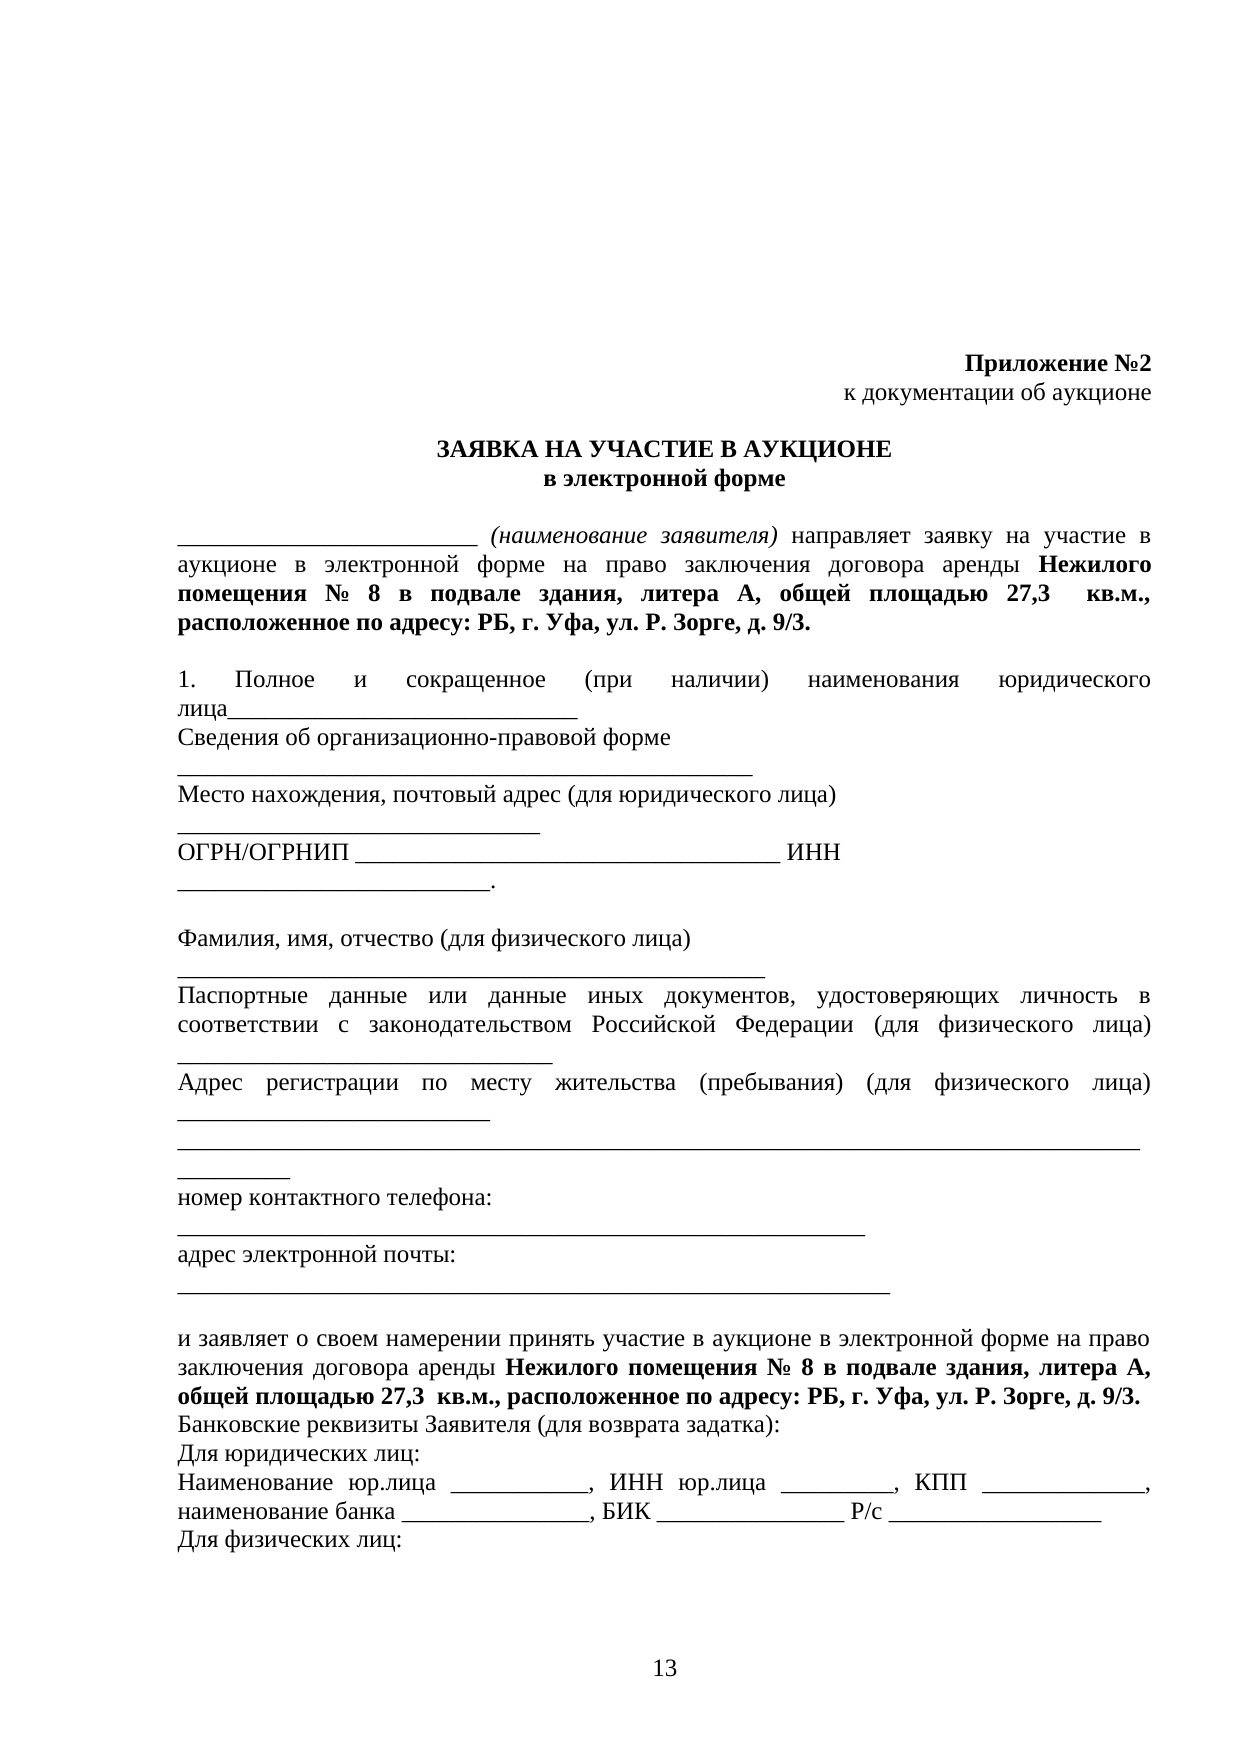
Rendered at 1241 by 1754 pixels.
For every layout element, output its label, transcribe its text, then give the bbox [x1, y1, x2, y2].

text ОГРН/ОГРНИП __________________________________ ИНН _________________________. [177, 837, 1152, 894]
text ЗАЯВКА НА УЧАСТИЕ В АУКЦИОНЕ [177, 434, 1152, 463]
text Приложение №2 [177, 348, 1152, 377]
text к документации об аукционе [177, 377, 1152, 406]
text ______________________________________________________________________________________ [177, 1124, 1152, 1182]
text Сведения об организационно-правовой форме ______________________________________________ [177, 722, 1152, 779]
text адрес электронной почты: _________________________________________________________ [177, 1239, 1152, 1297]
text Наименование юр.лица ___________, ИНН юр.лица _________, КПП _____________, наименование банка _______________, БИК _______________ Р/с _________________ [177, 1467, 1152, 1524]
text Банковские реквизиты Заявителя (для возврата задатка): [177, 1409, 1152, 1438]
text Место нахождения, почтовый адрес (для юридического лица) _____________________________ [177, 779, 1152, 837]
text Для физических лиц: [177, 1524, 1152, 1553]
text Фамилия, имя, отчество (для физического лица) _______________________________________________ [177, 923, 1152, 981]
text в электронной форме [177, 463, 1152, 492]
text Адрес регистрации по месту жительства (пребывания) (для физического лица) _________________________ [177, 1067, 1152, 1124]
text Паспортные данные или данные иных документов, удостоверяющих личность в соответствии с законодательством Российской Федерации (для физического лица) ______________________________ [177, 981, 1152, 1067]
text 1. Полное и сокращенное (при наличии) наименования юридического лица____________________________ [177, 664, 1152, 722]
text ________________________ (наименование заявителя) направляет заявку на участие в аукционе в электронной форме на право заключения договора аренды Нежилого помещения № 8 в подвале здания, литера А, общей площадью 27,3 кв.м., расположенное по адресу: РБ, г. Уфа, ул. Р. Зорге, д. 9/3. [177, 521, 1152, 636]
text Для юридических лиц: [177, 1438, 1152, 1467]
text и заявляет о своем намерении принять участие в аукционе в электронной форме на право заключения договора аренды Нежилого помещения № 8 в подвале здания, литера А, общей площадью 27,3 кв.м., расположенное по адресу: РБ, г. Уфа, ул. Р. Зорге, д. 9/3. [177, 1323, 1152, 1409]
text номер контактного телефона: _______________________________________________________ [177, 1182, 1152, 1239]
